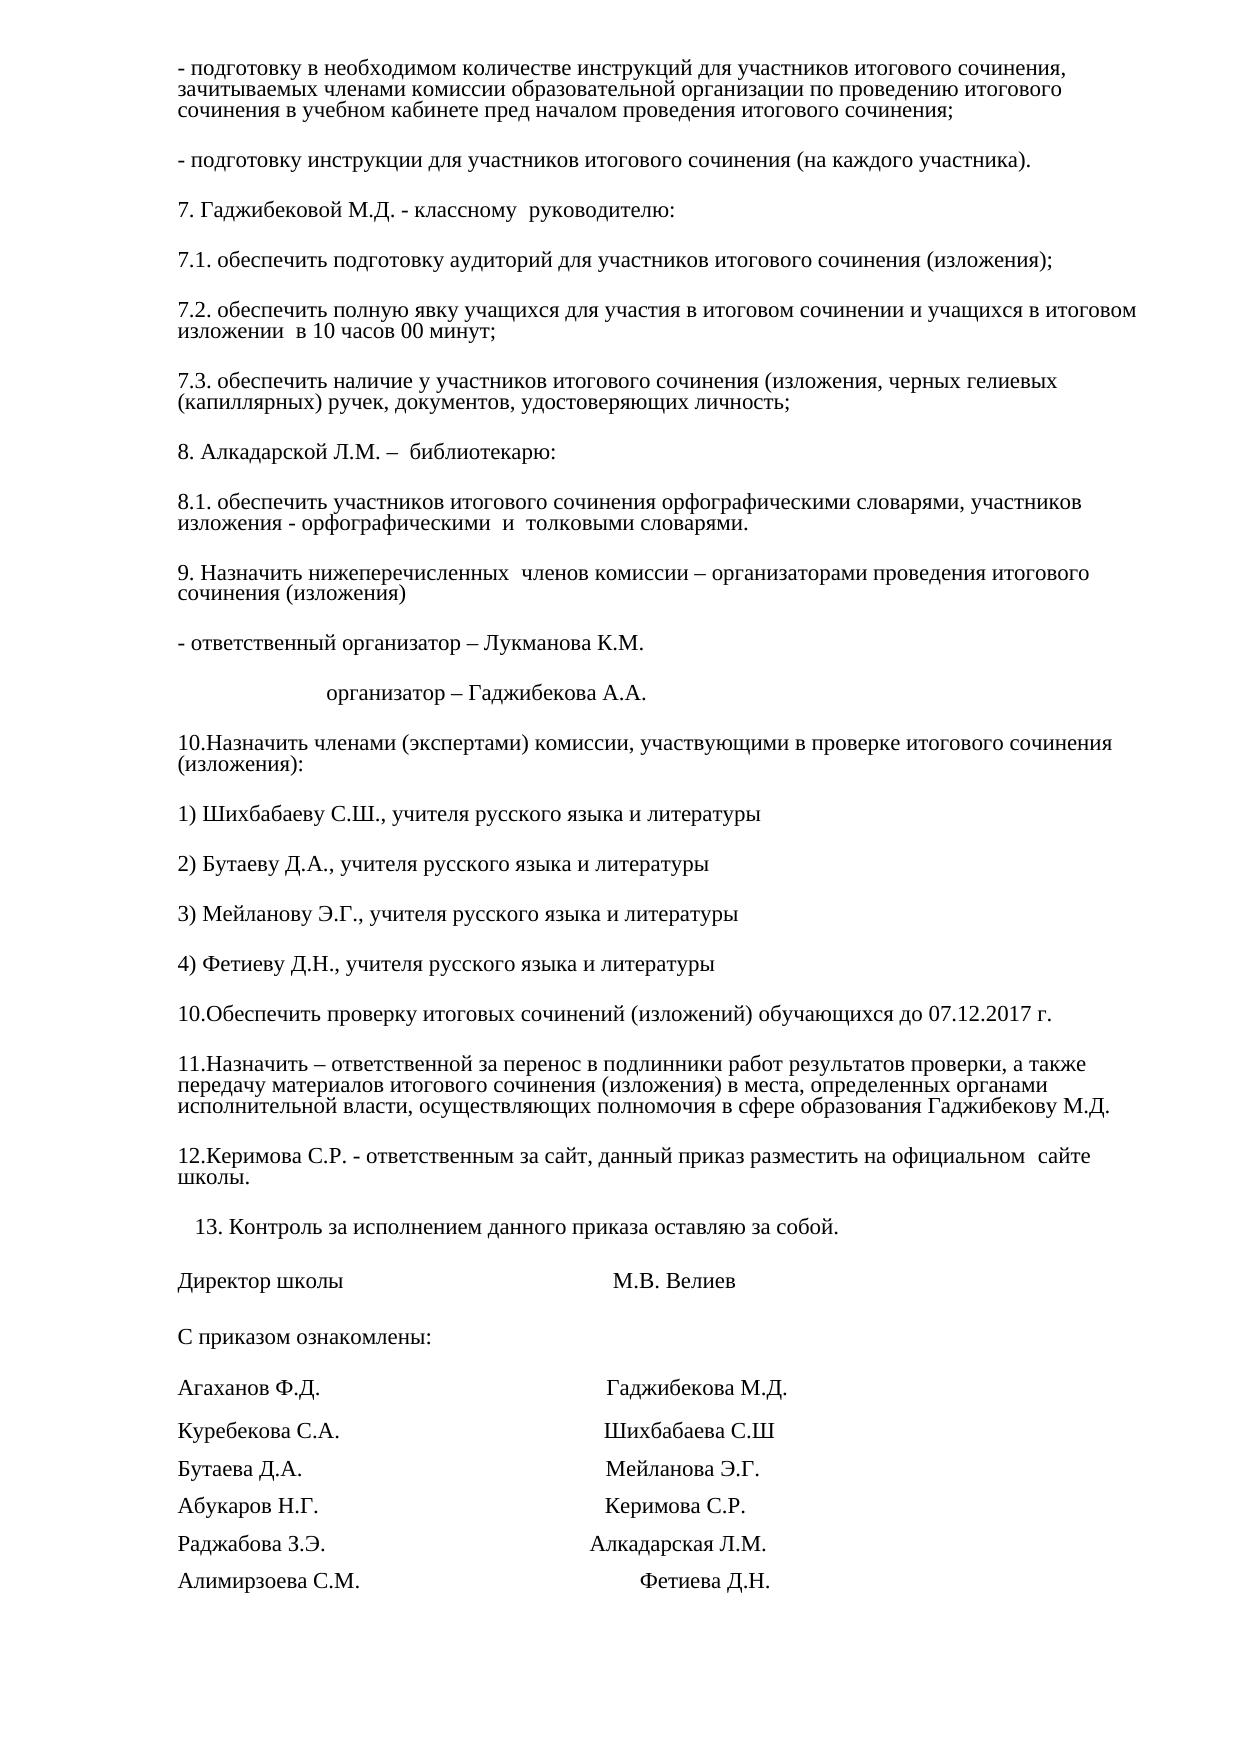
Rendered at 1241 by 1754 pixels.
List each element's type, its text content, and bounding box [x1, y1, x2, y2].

text Бутаева Д.А. Мейланова Э.Г. [272, 1463, 1152, 1479]
text организатор – Гаджибекова А.А. [177, 684, 1152, 705]
text 2) Бутаеву Д.А., учителя русского языка и литературы [177, 855, 1152, 876]
text Директор школы М.В. Велиев [177, 1267, 1152, 1294]
text 13. Контроль за исполнением данного приказа оставляю за собой. [177, 1217, 1152, 1238]
text 11.Назначить – ответственной за перенос в подлинники работ результатов проверки, а также передачу материалов итогового сочинения (изложения) в места, определенных органами исполнительной власти, осуществляющих полномочия в сфере образования Гаджибекову М.Д. [177, 1055, 1152, 1117]
text 3) Мейланову Э.Г., учителя русского языка и литературы [177, 905, 1152, 926]
text - ответственный организатор – Лукманова К.М. [177, 634, 1152, 655]
text 7. Гаджибековой М.Д. - классному руководителю: [177, 201, 1152, 222]
text Раджабова З.Э. Алкадарская Л.М. [177, 1538, 1152, 1554]
text Алимирзоева С.М. Фетиева Д.Н. [740, 1575, 1152, 1592]
text 4) Фетиеву Д.Н., учителя русского языка и литературы [177, 955, 1152, 976]
text 10.Назначить членами (экспертами) комиссии, участвующими в проверке итогового сочинения (изложения): [177, 734, 1152, 776]
text 7.1. обеспечить подготовку аудиторий для участников итогового сочинения (изложения); [177, 251, 1152, 272]
text Куребекова С.А. Шихбабаева С.Ш [177, 1425, 1152, 1442]
text Алимирзоева С.М. Фетиева Д.Н. [177, 1575, 738, 1592]
text - подготовку инструкции для участников итогового сочинения (на каждого участника). [177, 151, 1152, 172]
text 8. Алкадарской Л.М. – библиотекарю: [177, 442, 1152, 463]
text Абукаров Н.Г. Керимова С.Р. [177, 1500, 1152, 1517]
text - подготовку в необходимом количестве инструкций для участников итогового сочинения, зачитываемых членами комиссии образовательной организации по проведению итогового сочинения в учебном кабинете пред началом проведения итогового сочинения; [177, 59, 1152, 122]
text Агаханов Ф.Д. Гаджибекова М.Д. [177, 1374, 1152, 1400]
text 7.2. обеспечить полную явку учащихся для участия в итоговом сочинении и учащихся в итоговом изложении в 10 часов 00 минут; [177, 301, 1152, 342]
text С приказом ознакомлены: [177, 1323, 1152, 1349]
text 12.Керимова С.Р. - ответственным за сайт, данный приказ разместить на официальном сайте школы. [177, 1147, 1152, 1188]
text 1) Шихбабаеву С.Ш., учителя русского языка и литературы [177, 805, 1152, 826]
text 10.Обеспечить проверку итоговых сочинений (изложений) обучающихся до 07.12.2017 г. [177, 1005, 1152, 1026]
text 8.1. обеспечить участников итогового сочинения орфографическими словарями, участников изложения - орфографическими и толковыми словарями. [177, 492, 1152, 534]
text 9. Назначить нижеперечисленных членов комиссии – организаторами проведения итогового сочинения (изложения) [177, 563, 1152, 605]
text 7.3. обеспечить наличие у участников итогового сочинения (изложения, черных гелиевых (капиллярных) ручек, документов, удостоверяющих личность; [177, 372, 1152, 413]
